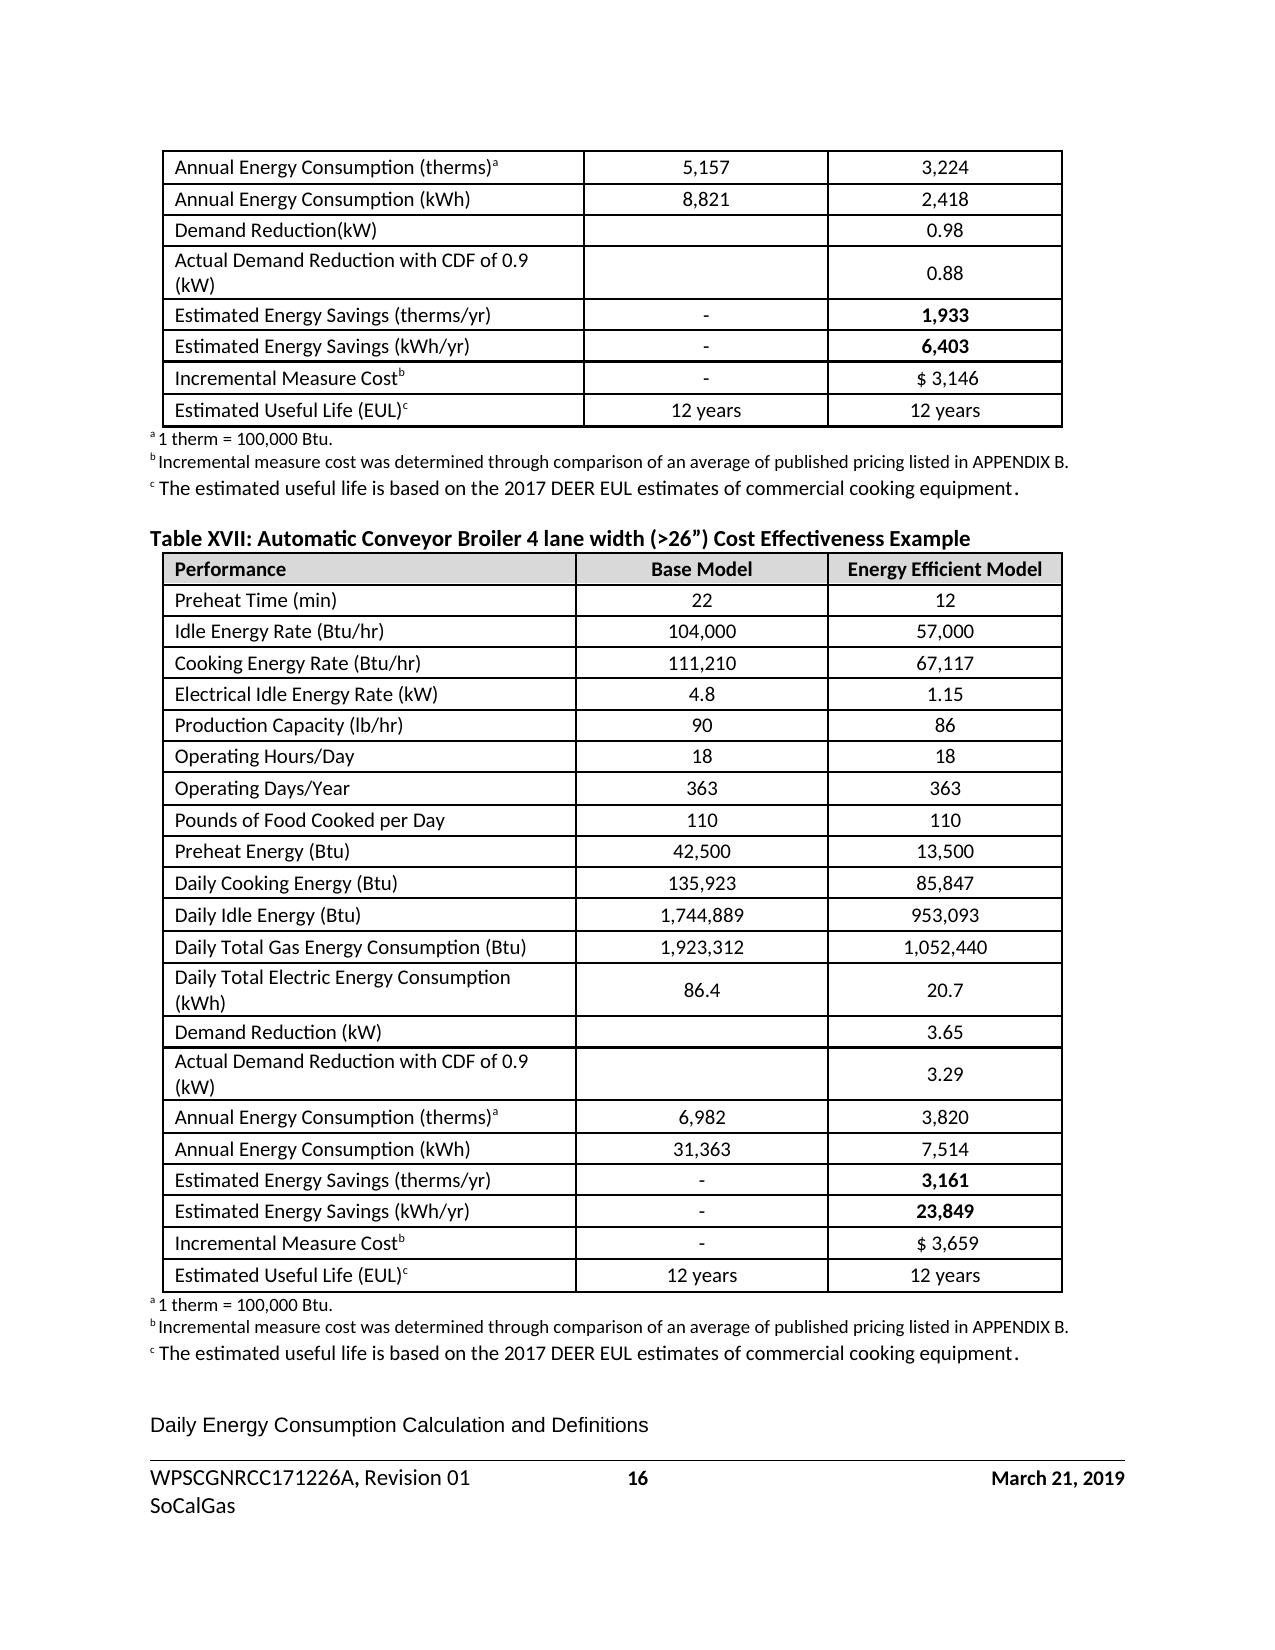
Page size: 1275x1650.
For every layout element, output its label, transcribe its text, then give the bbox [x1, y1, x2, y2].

table_cell 0.98 [829, 216, 1061, 245]
table_cell 86 [829, 711, 1061, 740]
table_header Energy Efficient Model [829, 554, 1061, 583]
table_cell 23,849 [829, 1196, 1061, 1226]
table_cell 0.88 [829, 247, 1061, 298]
table_cell 57,000 [829, 617, 1061, 646]
table_cell Daily Total Electric Energy Consumption (kWh) [164, 964, 575, 1015]
table_cell 3,161 [829, 1165, 1061, 1194]
table_cell Demand Reduction (kW) [164, 1017, 575, 1046]
table_cell Operating Days/Year [164, 773, 575, 803]
table_cell 111,210 [577, 648, 827, 677]
table_cell 3,820 [829, 1101, 1061, 1132]
table_cell Estimated Energy Savings (kWh/yr) [164, 1196, 575, 1226]
table_cell $ 3,659 [829, 1228, 1061, 1258]
table_cell 12 years [829, 395, 1061, 425]
table_header Base Model [577, 554, 827, 583]
table_header Performance [164, 554, 575, 583]
table_cell 18 [577, 742, 827, 771]
table_cell 42,500 [577, 837, 827, 866]
table_cell 1,052,440 [829, 932, 1061, 962]
table_cell 18 [829, 742, 1061, 771]
table_cell 6,982 [577, 1101, 827, 1132]
table_cell Electrical Idle Energy Rate (kW) [164, 679, 575, 708]
table_cell 31,363 [577, 1134, 827, 1163]
table_cell 5,157 [585, 152, 827, 182]
table_cell - [577, 1196, 827, 1226]
table_cell 104,000 [577, 617, 827, 646]
table_cell 12 years [829, 1260, 1061, 1291]
table_cell 1.15 [829, 679, 1061, 708]
table_cell 3.65 [829, 1017, 1061, 1046]
table_cell Demand Reduction(kW) [164, 216, 583, 245]
table_cell Annual Energy Consumption (kWh) [164, 1134, 575, 1163]
table_cell Actual Demand Reduction with CDF of 0.9 (kW) [164, 1049, 575, 1099]
table_cell Incremental Measure Costb [164, 363, 583, 393]
table_cell 20.7 [829, 964, 1061, 1015]
table_cell 1,923,312 [577, 932, 827, 962]
table_cell - [577, 1228, 827, 1258]
table_cell 3.29 [829, 1049, 1061, 1099]
table_cell 67,117 [829, 648, 1061, 677]
table_cell 7,514 [829, 1134, 1061, 1163]
table_cell [577, 1049, 827, 1099]
table_cell 4.8 [577, 679, 827, 708]
table_cell 363 [577, 773, 827, 803]
table_cell [577, 1017, 827, 1046]
table_cell 2,418 [829, 185, 1061, 214]
table_cell Annual Energy Consumption (therms)a [164, 152, 583, 182]
table_cell [585, 247, 827, 298]
table_cell Annual Energy Consumption (therms)a [164, 1101, 575, 1132]
table_cell 90 [577, 711, 827, 740]
table_cell Daily Idle Energy (Btu) [164, 899, 575, 930]
table_cell 110 [829, 806, 1061, 835]
table_cell Estimated Useful Life (EUL)c [164, 1260, 575, 1291]
table_cell 8,821 [585, 185, 827, 214]
table_cell 86.4 [577, 964, 827, 1015]
table_cell Preheat Energy (Btu) [164, 837, 575, 866]
table_cell 12 years [585, 395, 827, 425]
table_cell 13,500 [829, 837, 1061, 866]
table_cell 110 [577, 806, 827, 835]
table_cell Daily Cooking Energy (Btu) [164, 868, 575, 897]
table_cell 85,847 [829, 868, 1061, 897]
table_cell Production Capacity (lb/hr) [164, 711, 575, 740]
table_cell Actual Demand Reduction with CDF of 0.9 (kW) [164, 247, 583, 298]
text a 1 therm = 100,000 Btu. [150, 1293, 1125, 1316]
table_cell 3,224 [829, 152, 1061, 182]
table_cell - [585, 300, 827, 329]
table_cell Estimated Energy Savings (kWh/yr) [164, 331, 583, 360]
text b Incremental measure cost was determined through comparison of an average of published pricing listed in APPENDIX B. [150, 1316, 1125, 1338]
table_cell Estimated Useful Life (EUL)c [164, 395, 583, 425]
table_cell 135,923 [577, 868, 827, 897]
table_cell 1,744,889 [577, 899, 827, 930]
table_cell - [585, 363, 827, 393]
table_cell Preheat Time (min) [164, 586, 575, 615]
table_cell 363 [829, 773, 1061, 803]
table_cell 22 [577, 586, 827, 615]
text c The estimated useful life is based on the 2017 DEER EUL estimates of commercial cooking equipment. [150, 1338, 1125, 1367]
table_cell Idle Energy Rate (Btu/hr) [164, 617, 575, 646]
text a 1 therm = 100,000 Btu. [150, 427, 1125, 450]
table_cell Annual Energy Consumption (kWh) [164, 185, 583, 214]
table_cell - [585, 331, 827, 360]
table_cell [585, 216, 827, 245]
table_cell Estimated Energy Savings (therms/yr) [164, 300, 583, 329]
table_cell Estimated Energy Savings (therms/yr) [164, 1165, 575, 1194]
text c The estimated useful life is based on the 2017 DEER EUL estimates of commercial cooking equipment. [150, 473, 1125, 501]
text Table XVII: Automatic Conveyor Broiler 4 lane width (>26”) Cost Effectiveness Example [150, 524, 1125, 552]
table_cell $ 3,146 [829, 363, 1061, 393]
table_cell Pounds of Food Cooked per Day [164, 806, 575, 835]
table_cell 953,093 [829, 899, 1061, 930]
table_cell 1,933 [829, 300, 1061, 329]
table_cell 6,403 [829, 331, 1061, 360]
table_cell - [577, 1165, 827, 1194]
text Daily Energy Consumption Calculation and Definitions [150, 1412, 1125, 1436]
table_cell Incremental Measure Costb [164, 1228, 575, 1258]
table_cell Cooking Energy Rate (Btu/hr) [164, 648, 575, 677]
table_cell Daily Total Gas Energy Consumption (Btu) [164, 932, 575, 962]
table_cell 12 [829, 586, 1061, 615]
table_cell Operating Hours/Day [164, 742, 575, 771]
text b Incremental measure cost was determined through comparison of an average of published pricing listed in APPENDIX B. [150, 450, 1125, 473]
table_cell 12 years [577, 1260, 827, 1291]
